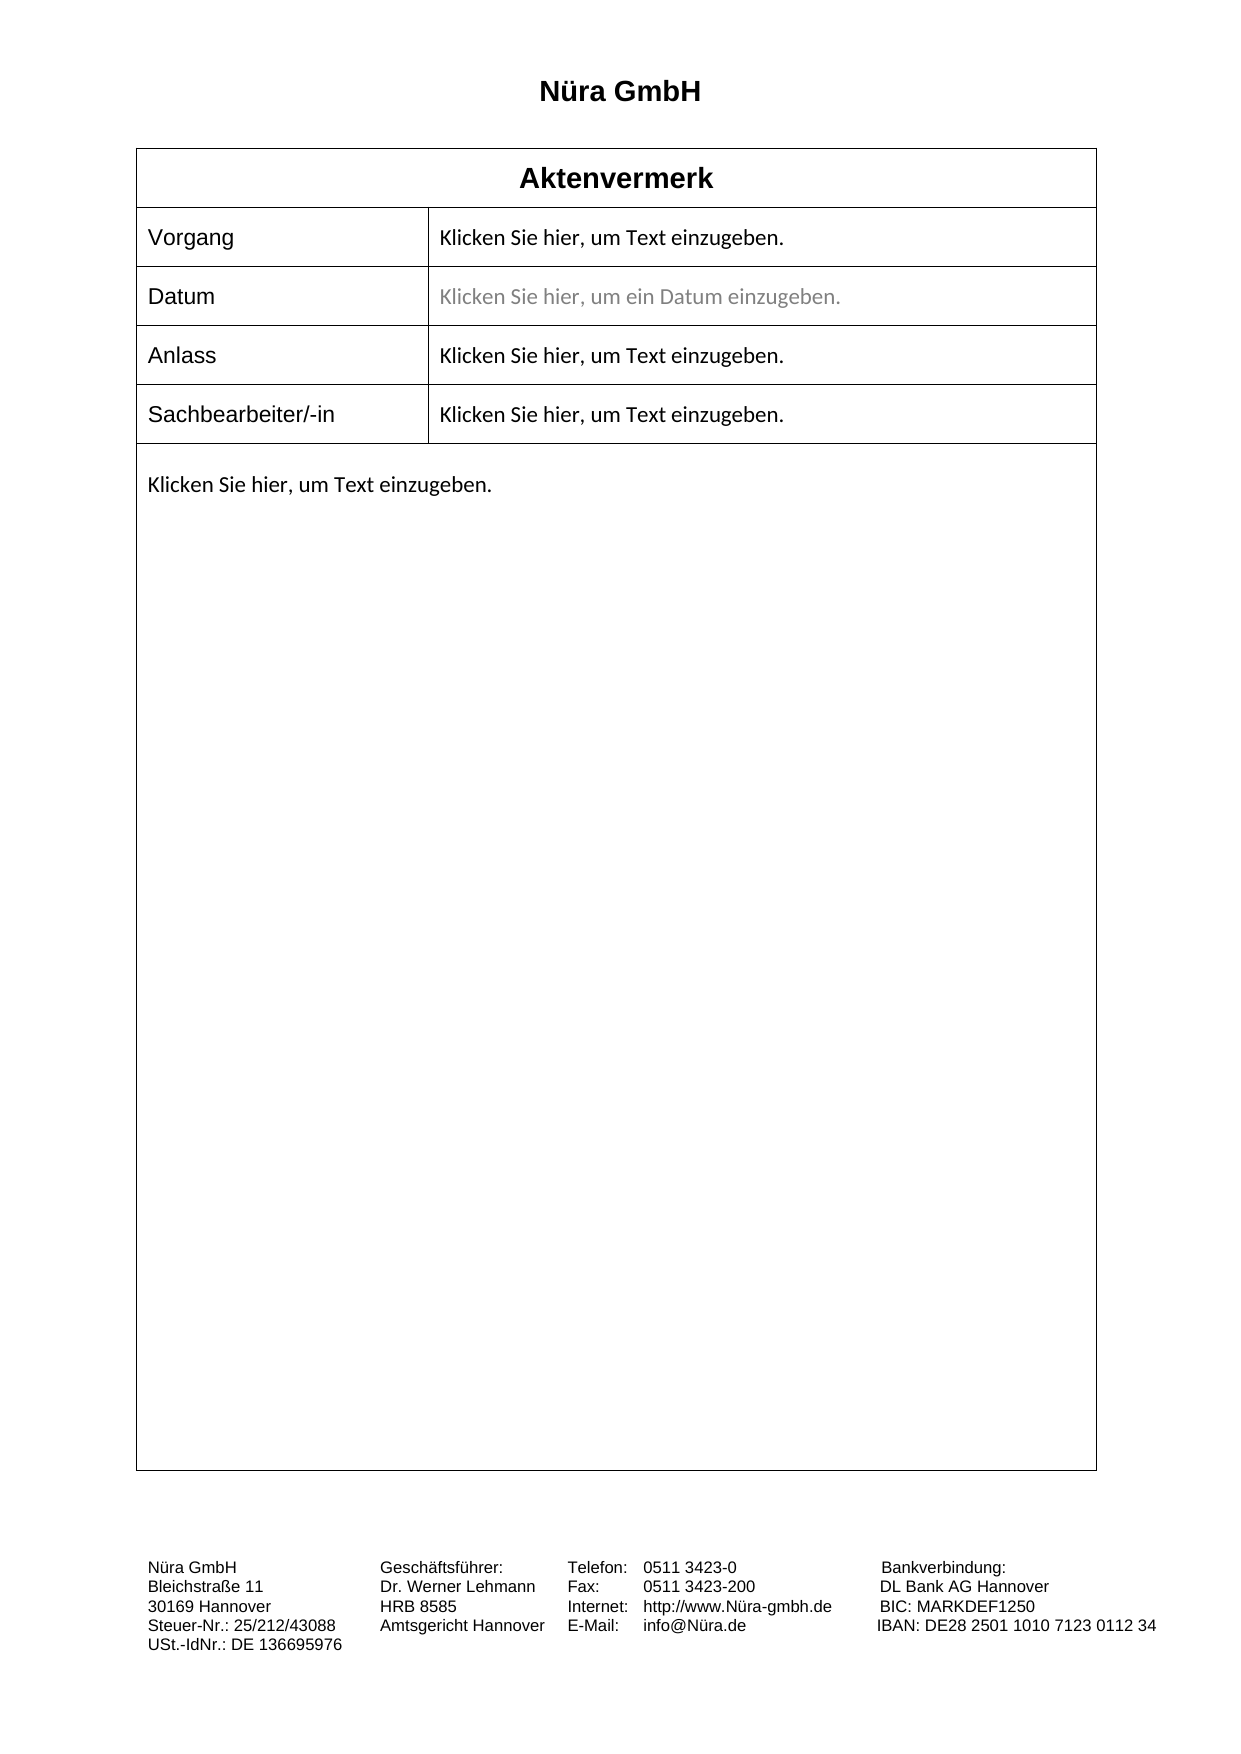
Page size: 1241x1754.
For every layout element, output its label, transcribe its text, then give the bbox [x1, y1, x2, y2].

table_cell [137, 444, 1096, 1470]
table_header Aktenvermerk [137, 149, 1096, 207]
table_cell Anlass [137, 326, 428, 384]
table_cell Vorgang [137, 208, 428, 266]
table_cell Datum [137, 267, 428, 325]
table_cell Sachbearbeiter/-in [137, 385, 428, 443]
